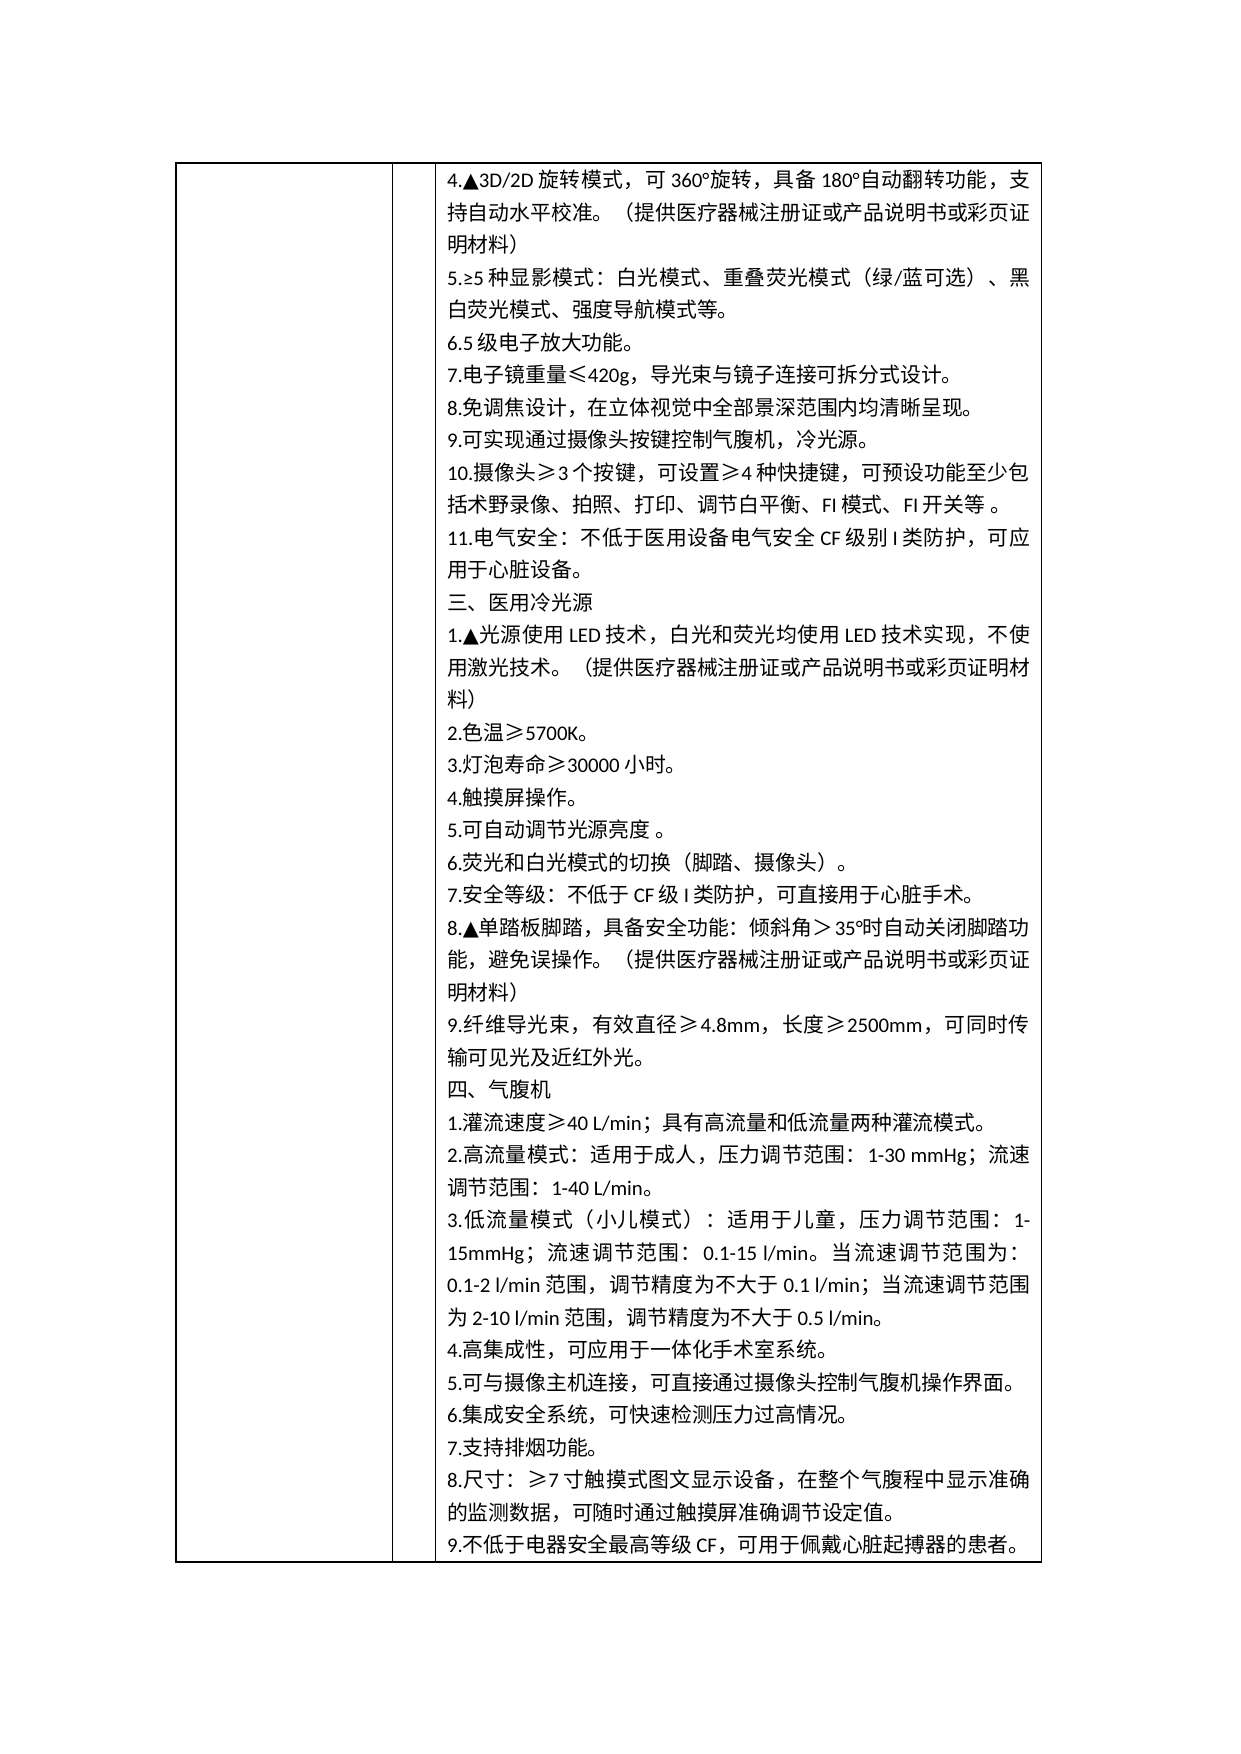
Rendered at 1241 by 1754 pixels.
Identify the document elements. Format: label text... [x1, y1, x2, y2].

table_cell 1 [393, 164, 435, 1561]
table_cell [436, 164, 1041, 1561]
table_cell [177, 164, 392, 1561]
